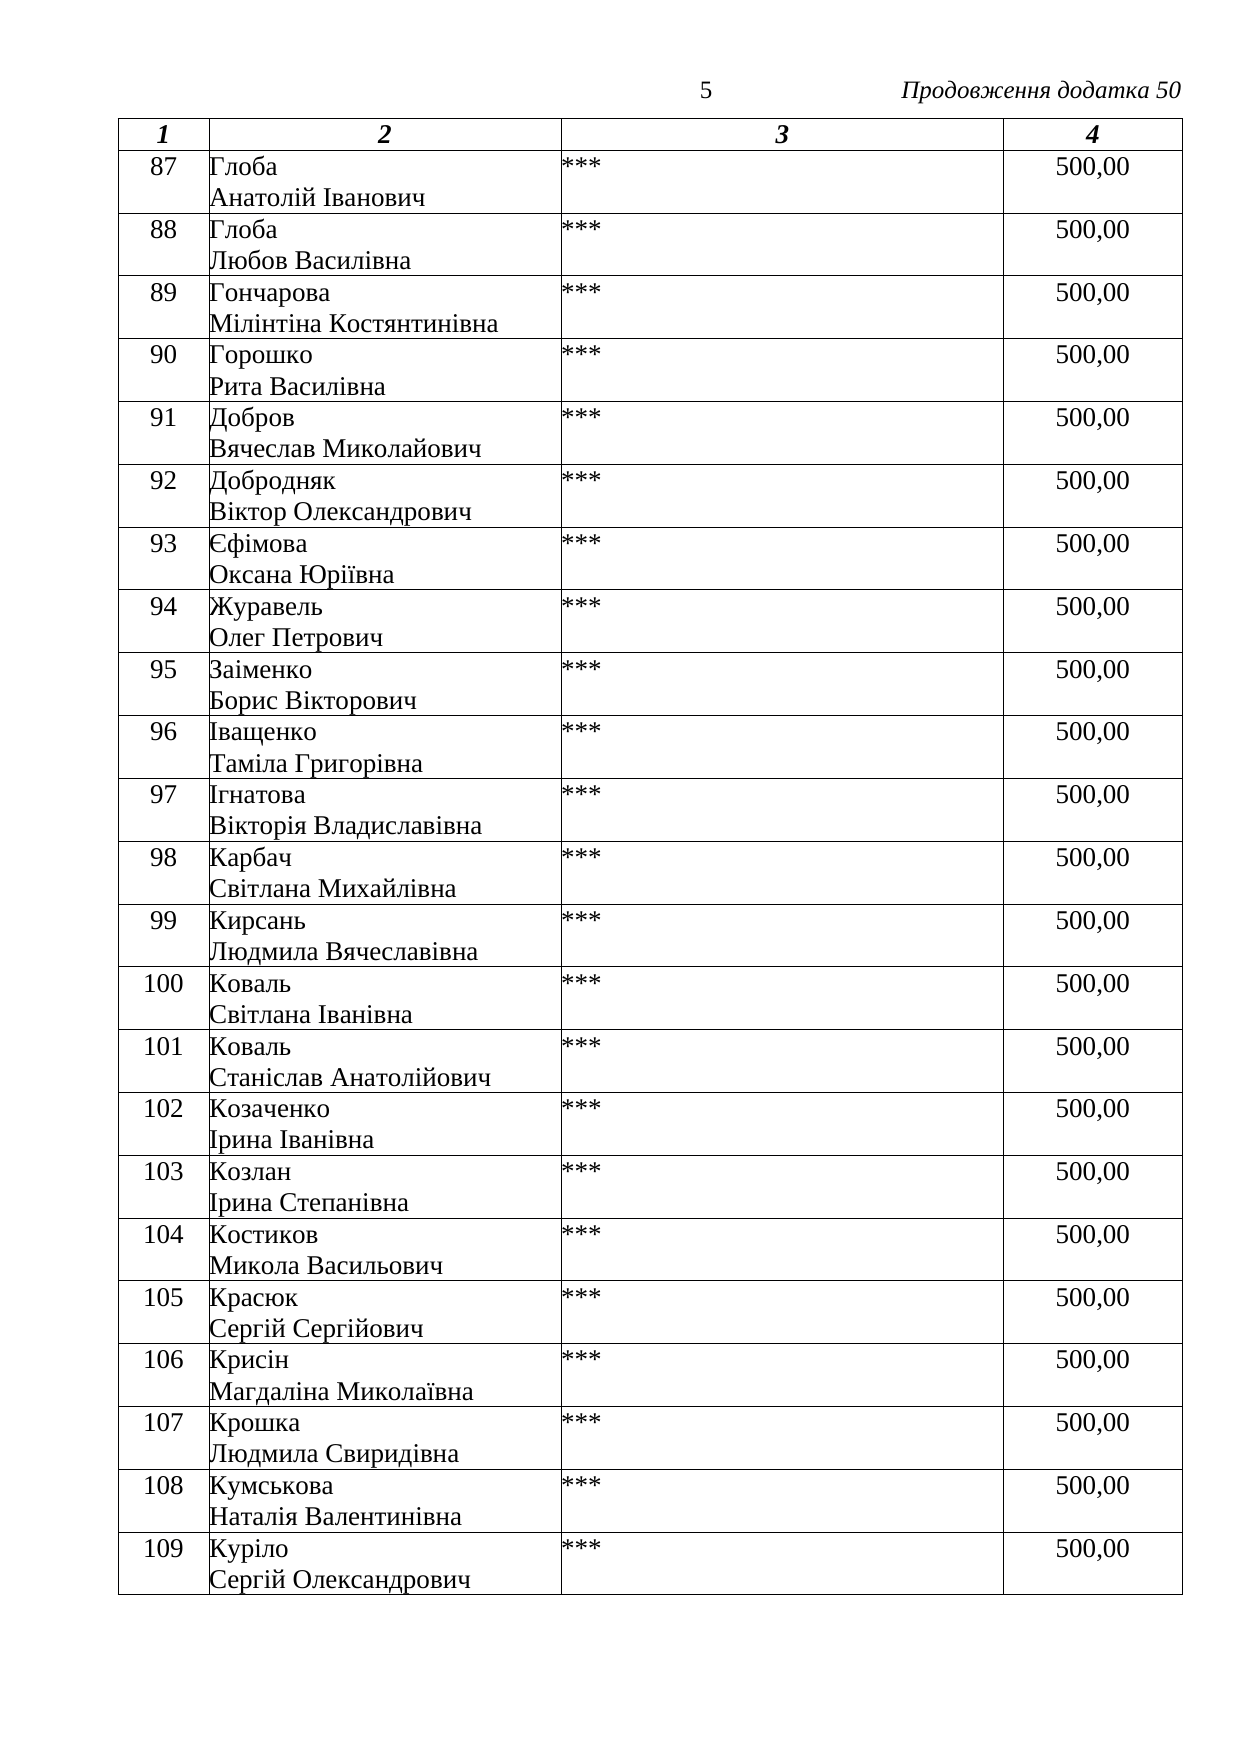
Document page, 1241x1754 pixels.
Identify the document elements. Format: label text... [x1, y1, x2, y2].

table_cell 107 [119, 1407, 209, 1469]
table_cell Куріло Сергій Олександрович [210, 1533, 561, 1594]
table_cell Кумськова Наталія Валентинівна [210, 1470, 561, 1532]
table_cell 89 [119, 276, 209, 338]
table_cell *** [562, 653, 1003, 715]
table_cell *** [562, 842, 1003, 903]
table_cell 500,00 [1004, 214, 1182, 275]
table_cell 500,00 [1004, 590, 1182, 652]
table_cell Гончарова Мілінтіна Костянтинівна [210, 276, 561, 338]
table_cell 91 [119, 402, 209, 464]
table_cell 93 [119, 528, 209, 589]
table_cell Горошко Рита Василівна [210, 339, 561, 401]
table_cell 500,00 [1004, 1533, 1182, 1594]
table_cell Крисін Магдаліна Миколаївна [210, 1344, 561, 1406]
table_cell 500,00 [1004, 276, 1182, 338]
table_cell 105 [119, 1281, 209, 1343]
table_cell *** [562, 339, 1003, 401]
table_cell 109 [119, 1533, 209, 1594]
table_header 3 [562, 119, 1003, 150]
table_cell Ігнатова Вікторія Владиславівна [210, 779, 561, 841]
table_cell 90 [119, 339, 209, 401]
table_cell Козлан Ірина Степанівна [210, 1156, 561, 1217]
table_cell *** [562, 1030, 1003, 1092]
table_cell 106 [119, 1344, 209, 1406]
table_cell 98 [119, 842, 209, 903]
table_cell 500,00 [1004, 1344, 1182, 1406]
table_cell 94 [119, 590, 209, 652]
table_cell Козаченко Ірина Іванівна [210, 1093, 561, 1155]
table_cell Костиков Микола Васильович [210, 1219, 561, 1280]
table_cell *** [562, 1533, 1003, 1594]
table_cell Карбач Світлана Михайлівна [210, 842, 561, 903]
table_cell 500,00 [1004, 905, 1182, 966]
table_cell 87 [119, 151, 209, 212]
table_header 4 [1004, 119, 1182, 150]
table_cell 95 [119, 653, 209, 715]
table_cell 500,00 [1004, 1470, 1182, 1532]
table_cell 108 [119, 1470, 209, 1532]
table_cell *** [562, 1407, 1003, 1469]
table_cell Заіменко Борис Вікторович [210, 653, 561, 715]
table_header 2 [210, 119, 561, 150]
table_cell 500,00 [1004, 1156, 1182, 1217]
table_cell 500,00 [1004, 653, 1182, 715]
table_cell 500,00 [1004, 339, 1182, 401]
table_cell Коваль Світлана Іванівна [210, 967, 561, 1029]
table_cell 500,00 [1004, 842, 1182, 903]
table_cell 500,00 [1004, 1281, 1182, 1343]
table_cell 500,00 [1004, 716, 1182, 778]
table_cell *** [562, 1281, 1003, 1343]
table_cell 500,00 [1004, 1219, 1182, 1280]
table_cell Журавель Олег Петрович [210, 590, 561, 652]
table_cell *** [562, 214, 1003, 275]
table_cell Глоба Анатолій Іванович [210, 151, 561, 212]
table_cell 500,00 [1004, 967, 1182, 1029]
table_cell *** [562, 1470, 1003, 1532]
table_cell 99 [119, 905, 209, 966]
table_cell 500,00 [1004, 151, 1182, 212]
table_cell *** [562, 967, 1003, 1029]
table_cell 103 [119, 1156, 209, 1217]
table_cell 96 [119, 716, 209, 778]
table_cell Крошка Людмила Свиридівна [210, 1407, 561, 1469]
table_cell 102 [119, 1093, 209, 1155]
table_cell 500,00 [1004, 1030, 1182, 1092]
table_cell *** [562, 151, 1003, 212]
table_cell *** [562, 402, 1003, 464]
table_cell 100 [119, 967, 209, 1029]
table_cell 88 [119, 214, 209, 275]
table_cell 500,00 [1004, 1407, 1182, 1469]
table_cell Добродняк Віктор Олександрович [210, 465, 561, 527]
table_cell *** [562, 465, 1003, 527]
table_cell Глоба Любов Василівна [210, 214, 561, 275]
table_cell 500,00 [1004, 1093, 1182, 1155]
table_cell 500,00 [1004, 779, 1182, 841]
table_cell Єфімова Оксана Юріївна [210, 528, 561, 589]
table_cell 92 [119, 465, 209, 527]
table_cell *** [562, 528, 1003, 589]
table_cell *** [562, 716, 1003, 778]
table_cell Добров Вячеслав Миколайович [210, 402, 561, 464]
table_cell Коваль Станіслав Анатолійович [210, 1030, 561, 1092]
table_cell Красюк Сергій Сергійович [210, 1281, 561, 1343]
table_cell *** [562, 905, 1003, 966]
table_cell 500,00 [1004, 528, 1182, 589]
table_header 1 [119, 119, 209, 150]
table_cell *** [562, 1344, 1003, 1406]
table_cell *** [562, 1156, 1003, 1217]
table_cell *** [562, 779, 1003, 841]
table_cell *** [562, 1219, 1003, 1280]
table_cell 104 [119, 1219, 209, 1280]
table_cell 97 [119, 779, 209, 841]
table_cell *** [562, 276, 1003, 338]
table_cell *** [562, 590, 1003, 652]
table_cell 500,00 [1004, 465, 1182, 527]
table_cell Кирсань Людмила Вячеславівна [210, 905, 561, 966]
table_cell *** [562, 1093, 1003, 1155]
table_cell 500,00 [1004, 402, 1182, 464]
table_cell 101 [119, 1030, 209, 1092]
table_cell Іващенко Таміла Григорівна [210, 716, 561, 778]
